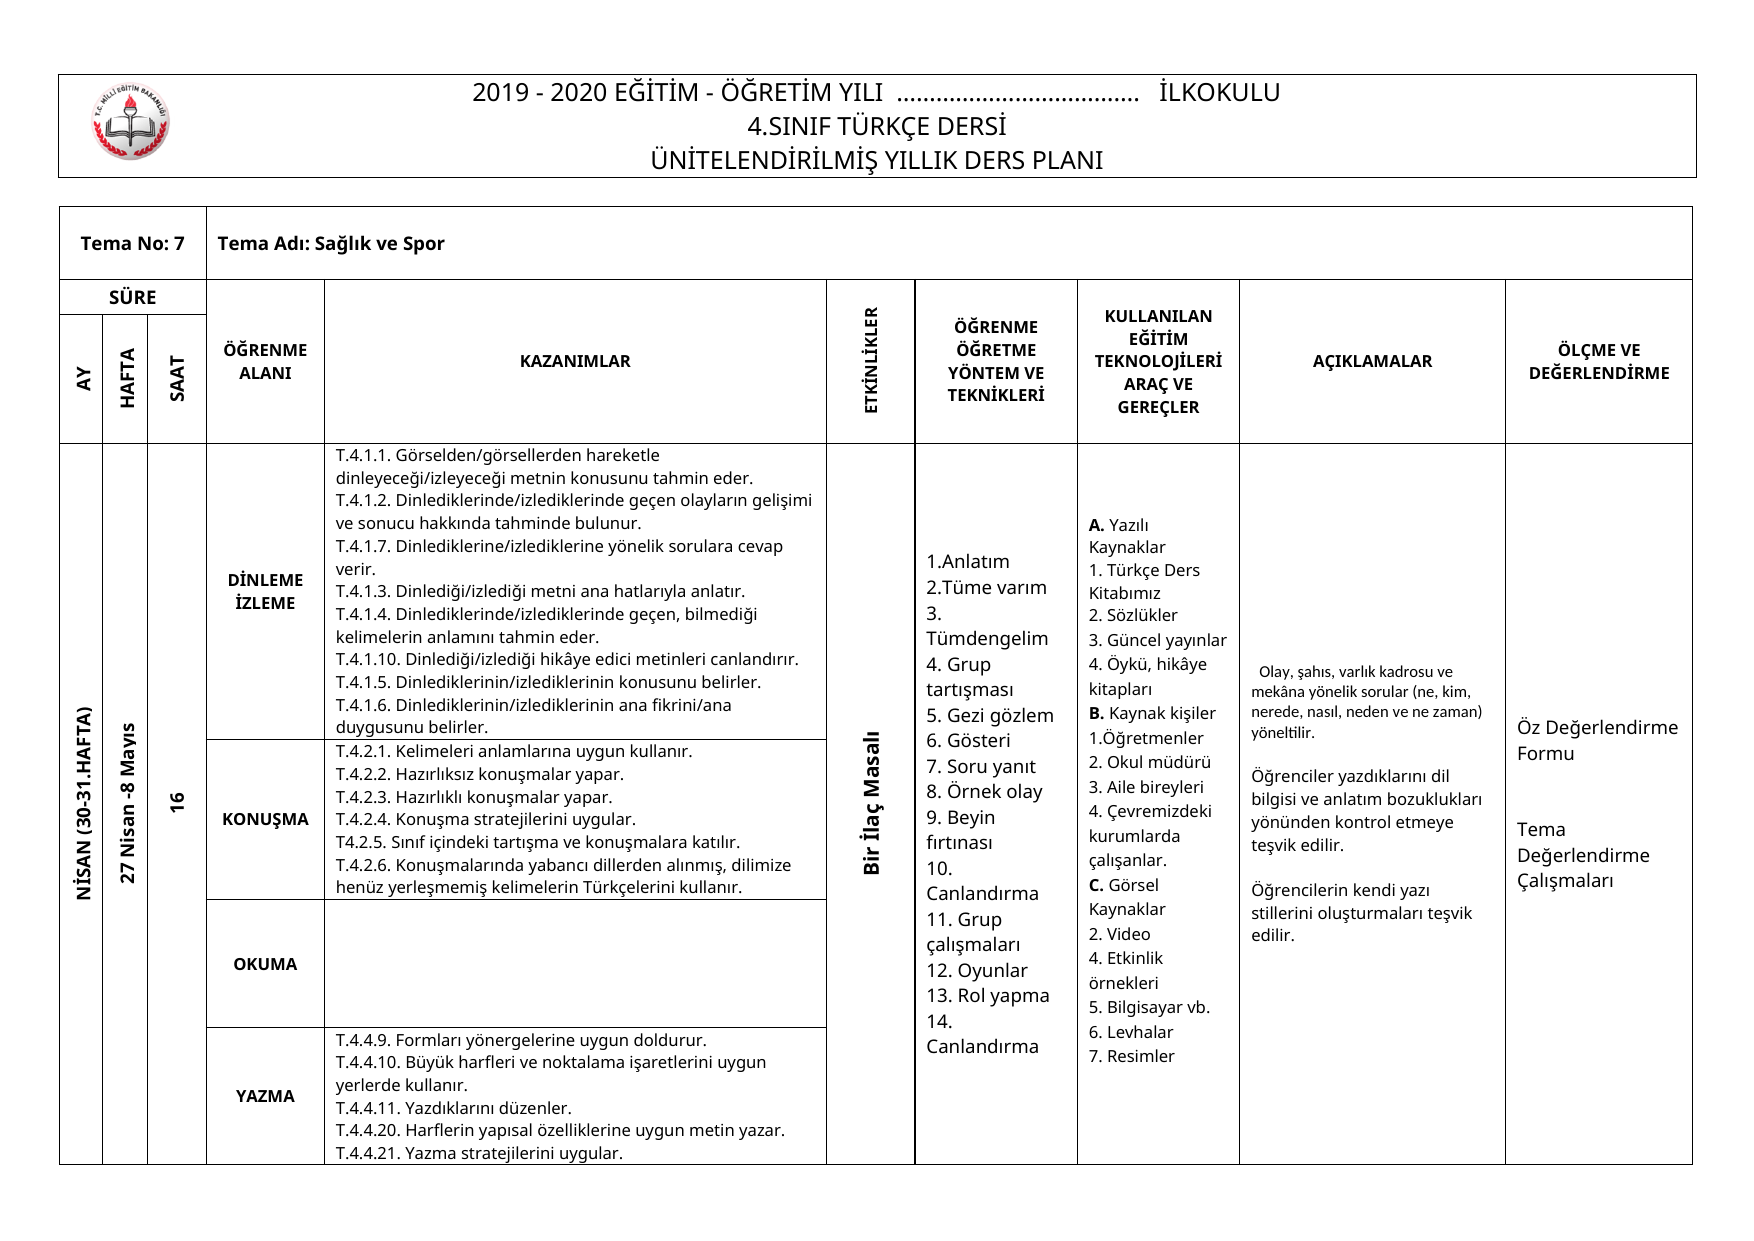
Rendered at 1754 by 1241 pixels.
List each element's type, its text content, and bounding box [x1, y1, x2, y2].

table_cell KONUŞMA [207, 740, 324, 899]
table_cell ÖLÇME VE DEĞERLENDİRME [1506, 280, 1692, 443]
table_header Tema Adı: Sağlık ve Spor [207, 207, 1692, 279]
picture [85, 77, 175, 167]
table_cell ÖĞRENME ÖĞRETME YÖNTEM VE TEKNİKLERİ [916, 280, 1077, 443]
table_cell ÖĞRENME ALANI [207, 280, 324, 443]
table_cell T.4.1.1. Görselden/görsellerden hareketle dinleyeceği/izleyeceği metnin konusunu tahmin eder. T.4.1.2. Dinlediklerinde/izlediklerinde geçen olayların gelişimi ve sonucu hakkında tahminde bulunur. T.4.1.7. Dinlediklerine/izlediklerine yönelik sorulara cevap verir. T.4.1.3. Dinlediği/izlediği metni ana hatlarıyla anlatır. T.4.1.4. Dinlediklerinde/izlediklerinde geçen, bilmediği kelimelerin anlamını tahmin eder. T.4.1.10. Dinlediği/izlediği hikâye edici metinleri canlandırır. T.4.1.5. Dinlediklerinin/izlediklerinin konusunu belirler. T.4.1.6. Dinlediklerinin/izlediklerinin ana fikrini/ana duygusunu belirler. [325, 444, 826, 739]
table_cell OKUMA [207, 900, 324, 1027]
table_cell SÜRE [60, 280, 206, 314]
table_cell 27 Nisan -8 Mayıs [103, 444, 147, 1164]
table_cell SAAT [148, 315, 206, 443]
table_cell AÇIKLAMALAR [1240, 280, 1505, 443]
table_cell KULLANILAN EĞİTİM TEKNOLOJİLERİ ARAÇ VE GEREÇLER [1078, 280, 1239, 443]
table_cell YAZMA [207, 1028, 324, 1164]
table_cell NİSAN (30-31.HAFTA) [60, 444, 102, 1164]
table_cell 16 [148, 444, 206, 1164]
table_cell AY [60, 315, 102, 443]
table_cell 1.Anlatım 2.Tüme varım 3. Tümdengelim 4. Grup tartışması 5. Gezi gözlem 6. Gösteri 7. Soru yanıt 8. Örnek olay 9. Beyin fırtınası 10. Canlandırma 11. Grup çalışmaları 12. Oyunlar 13. Rol yapma 14. Canlandırma [916, 444, 1077, 1164]
table_cell Olay, şahıs, varlık kadrosu ve mekâna yönelik sorular (ne, kim, nerede, nasıl, neden ve ne zaman) yöneltilir. Öğrenciler yazdıklarını dil bilgisi ve anlatım bozuklukları yönünden kontrol etmeye teşvik edilir. Öğrencilerin kendi yazı stillerini oluşturmaları teşvik edilir. [1240, 444, 1505, 1164]
table_cell Öz Değerlendirme Formu Tema Değerlendirme Çalışmaları [1506, 444, 1692, 1164]
table_cell ETKİNLİKLER [827, 280, 914, 443]
table_cell A. Yazılı Kaynaklar 1. Türkçe Ders Kitabımız 2. Sözlükler 3. Güncel yayınlar 4. Öykü, hikâye kitapları B. Kaynak kişiler 1.Öğretmenler 2. Okul müdürü 3. Aile bireyleri 4. Çevremizdeki kurumlarda çalışanlar. C. Görsel Kaynaklar 2. Video 4. Etkinlik örnekleri 5. Bilgisayar vb. 6. Levhalar 7. Resimler [1078, 444, 1239, 1164]
table_cell HAFTA [103, 315, 147, 443]
table_cell KAZANIMLAR [325, 280, 826, 443]
table_header Tema No: 7 [60, 207, 206, 279]
table_cell Bir İlaç Masalı [827, 444, 914, 1164]
table_cell T.4.2.1. Kelimeleri anlamlarına uygun kullanır. T.4.2.2. Hazırlıksız konuşmalar yapar. T.4.2.3. Hazırlıklı konuşmalar yapar. T.4.2.4. Konuşma stratejilerini uygular. T4.2.5. Sınıf içindeki tartışma ve konuşmalara katılır. T.4.2.6. Konuşmalarında yabancı dillerden alınmış, dilimize henüz yerleşmemiş kelimelerin Türkçelerini kullanır. [325, 740, 826, 899]
table_cell T.4.4.9. Formları yönergelerine uygun doldurur. T.4.4.10. Büyük harfleri ve noktalama işaretlerini uygun yerlerde kullanır. T.4.4.11. Yazdıklarını düzenler. T.4.4.20. Harflerin yapısal özelliklerine uygun metin yazar. T.4.4.21. Yazma stratejilerini uygular. [325, 1028, 826, 1164]
table_cell DİNLEME İZLEME [207, 444, 324, 739]
table_cell [325, 900, 826, 1027]
